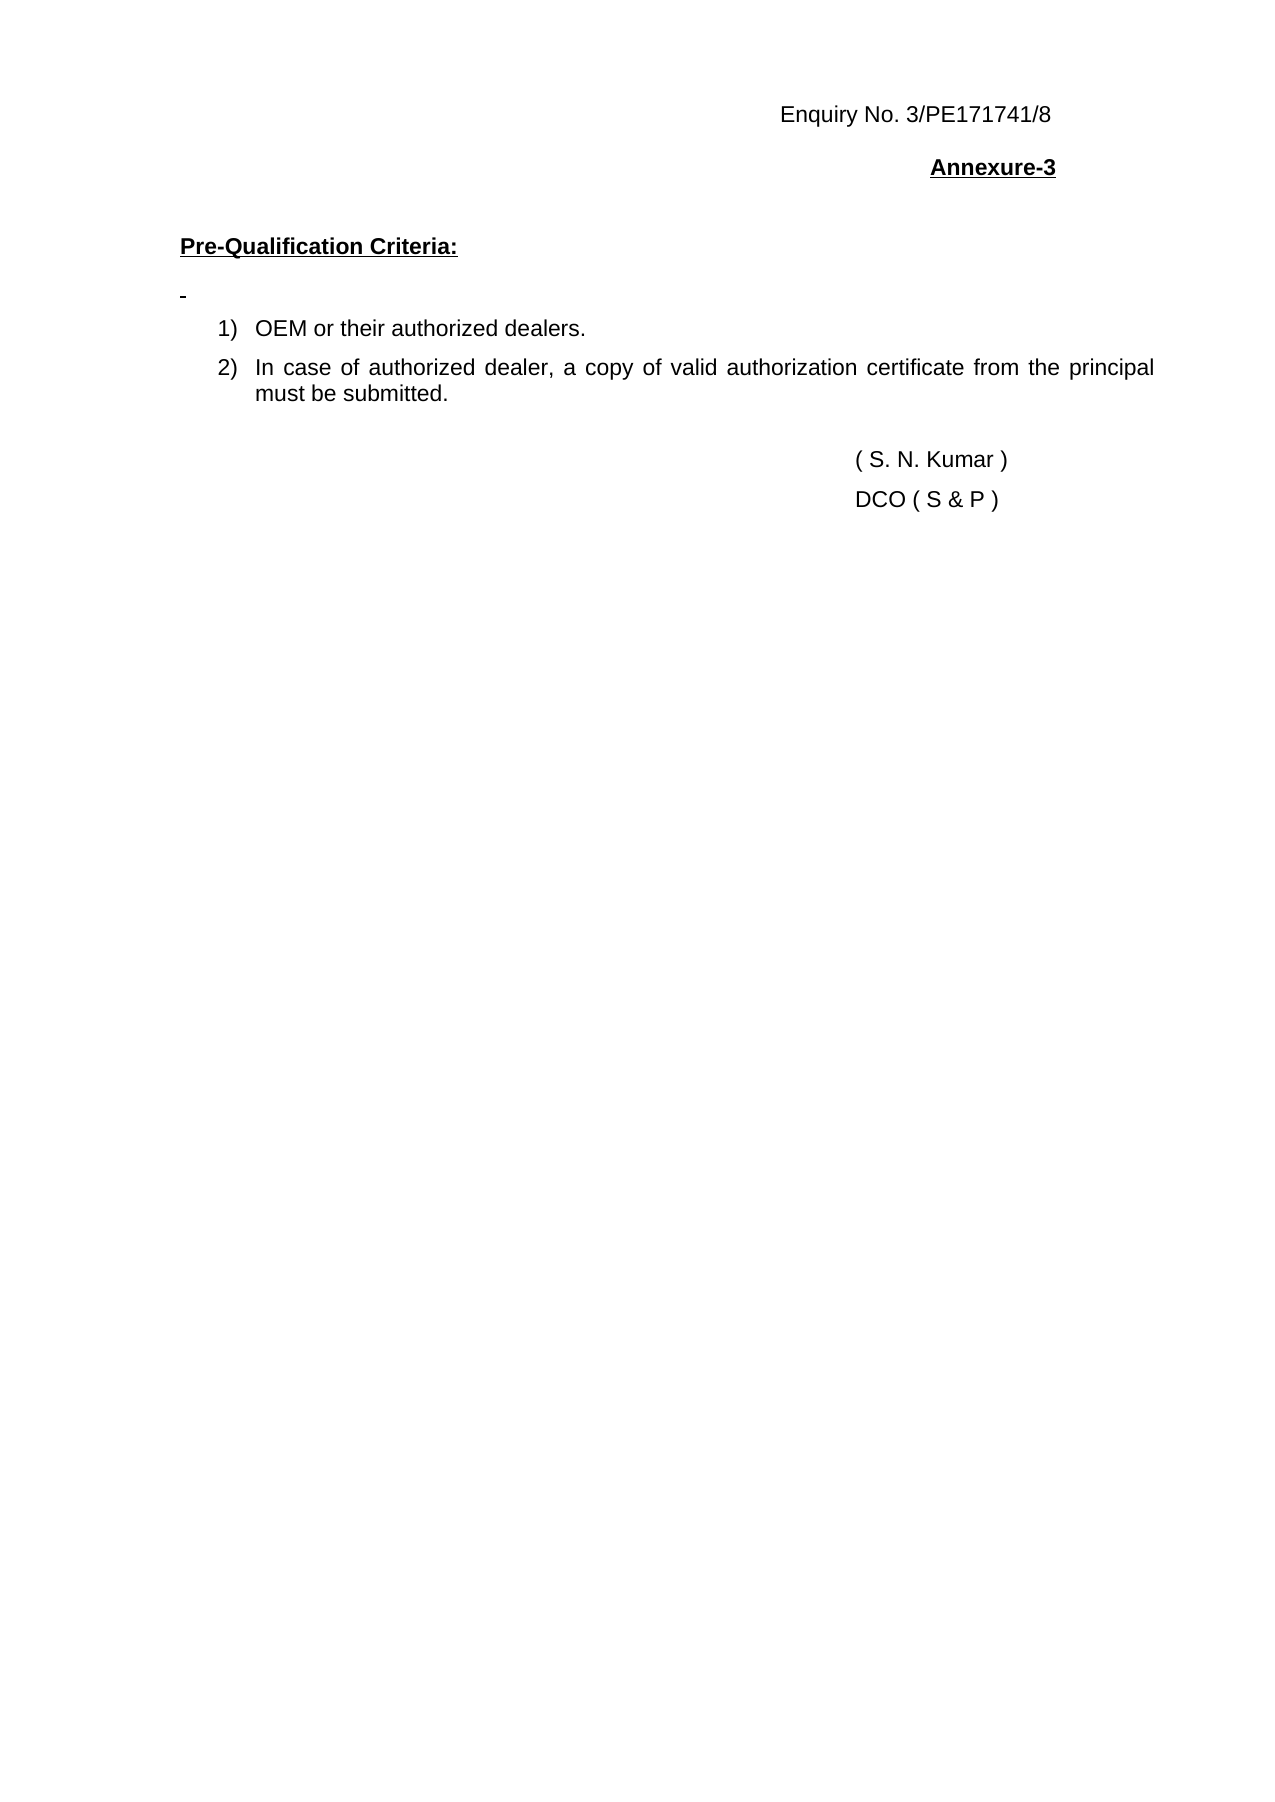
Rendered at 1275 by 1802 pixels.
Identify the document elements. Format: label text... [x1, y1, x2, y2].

list In case of authorized dealer, a copy of valid authorization certificate from the principal must be submitted. [217, 354, 1155, 407]
text Enquiry No. 3/PE171741/8 [180, 101, 1155, 128]
text Pre-Qualification Criteria: [180, 233, 1155, 259]
text Annexure-3 [855, 154, 1155, 180]
text DCO ( S & P ) [180, 486, 1155, 512]
text ( S. N. Kumar ) [180, 446, 1155, 473]
list OEM or their authorized dealers. [217, 314, 1155, 341]
